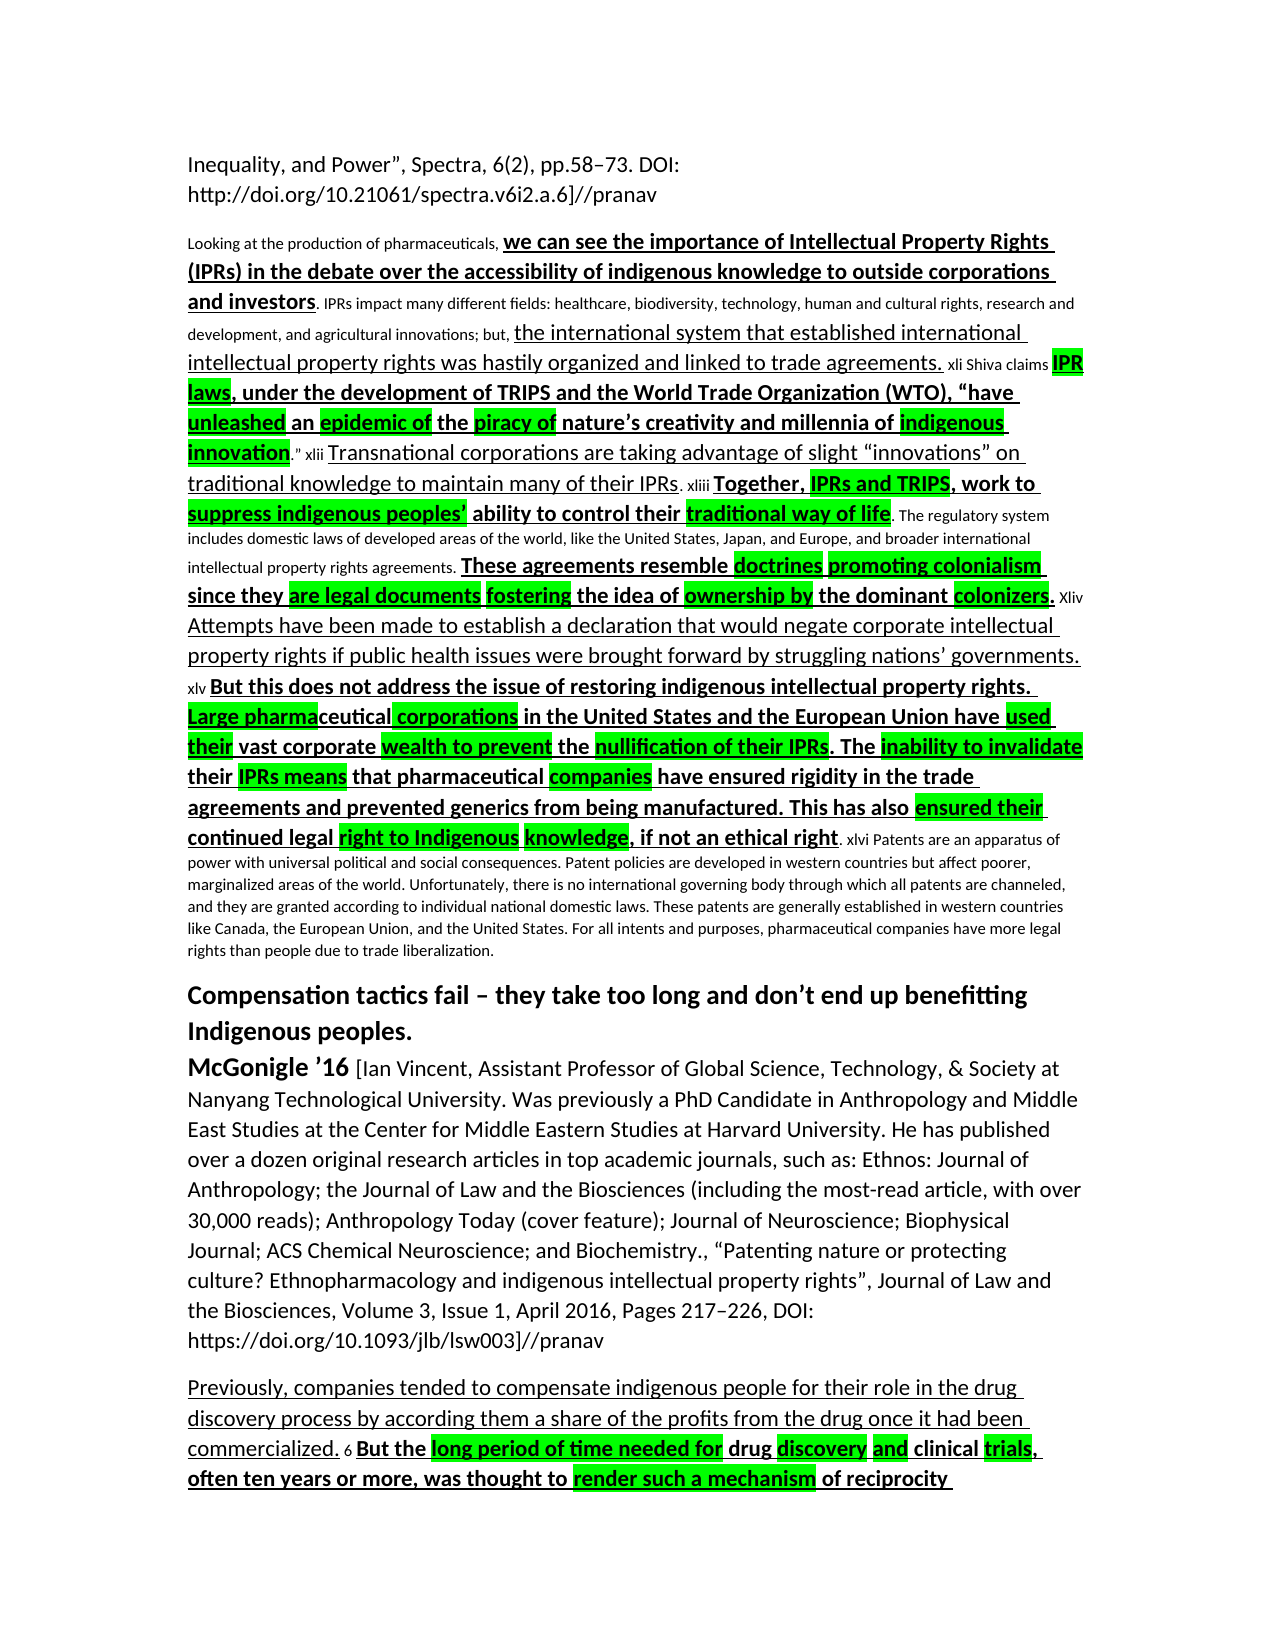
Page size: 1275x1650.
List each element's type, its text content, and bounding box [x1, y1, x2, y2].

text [187, 1373, 1087, 1492]
text McGonigle ’16 [Ian Vincent, Assistant Professor of Global Science, Technology, & Society at Nanyang Technological University. Was previously a PhD Candidate in Anthropology and Middle East Studies at the Center for Middle Eastern Studies at Harvard University. He has published over a dozen original research articles in top academic journals, such as: Ethnos: Journal of Anthropology; the Journal of Law and the Biosciences (including the most-read article, with over 30,000 reads); Anthropology Today (cover feature); Journal of Neuroscience; Biophysical Journal; ACS Chemical Neuroscience; and Biochemistry., “Patenting nature or protecting culture? Ethnopharmacology and indigenous intellectual property rights”, Journal of Law and the Biosciences, Volume 3, Issue 1, April 2016, Pages 217–226, DOI: https://doi.org/10.1093/jlb/lsw003]//pranav [187, 1050, 1087, 1355]
subtitle Compensation tactics fail – they take too long and don’t end up benefitting Indigenous peoples. [187, 978, 1087, 1047]
text Looking at the production of pharmaceuticals, we can see the importance of Intellectual Property Rights (IPRs) in the debate over the accessibility of indigenous knowledge to outside corporations and investors. IPRs impact many different fields: healthcare, biodiversity, technology, human and cultural rights, research and development, and agricultural innovations; but, the international system that established international intellectual property rights was hastily organized and linked to trade agreements. xli Shiva claims IPR laws, under the development of TRIPS and the World Trade Organization (WTO), “have unleashed an epidemic of the piracy of nature’s creativity and millennia of indigenous innovation.” xlii Transnational corporations are taking advantage of slight “innovations” on traditional knowledge to maintain many of their IPRs. xliii Together, IPRs and TRIPS, work to suppress indigenous peoples’ ability to control their traditional way of life. The regulatory system includes domestic laws of developed areas of the world, like the United States, Japan, and Europe, and broader international intellectual property rights agreements. These agreements resemble doctrines promoting colonialism since they are legal documents fostering the idea of ownership by the dominant colonizers. Xliv Attempts have been made to establish a declaration that would negate corporate intellectual property rights if public health issues were brought forward by struggling nations’ governments. xlv But this does not address the issue of restoring indigenous intellectual property rights. Large pharmaceutical corporations in the United States and the European Union have used their vast corporate wealth to prevent the nullification of their IPRs. The inability to invalidate their IPRs means that pharmaceutical companies have ensured rigidity in the trade agreements and prevented generics from being manufactured. This has also ensured their continued legal right to Indigenous knowledge, if not an ethical right. xlvi Patents are an apparatus of power with universal political and social consequences. Patent policies are developed in western countries but affect poorer, marginalized areas of the world. Unfortunately, there is no international governing body through which all patents are channeled, and they are granted according to individual national domestic laws. These patents are generally established in western countries like Canada, the European Union, and the United States. For all intents and purposes, pharmaceutical companies have more legal rights than people due to trade liberalization. [187, 227, 1087, 960]
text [187, 150, 1087, 208]
